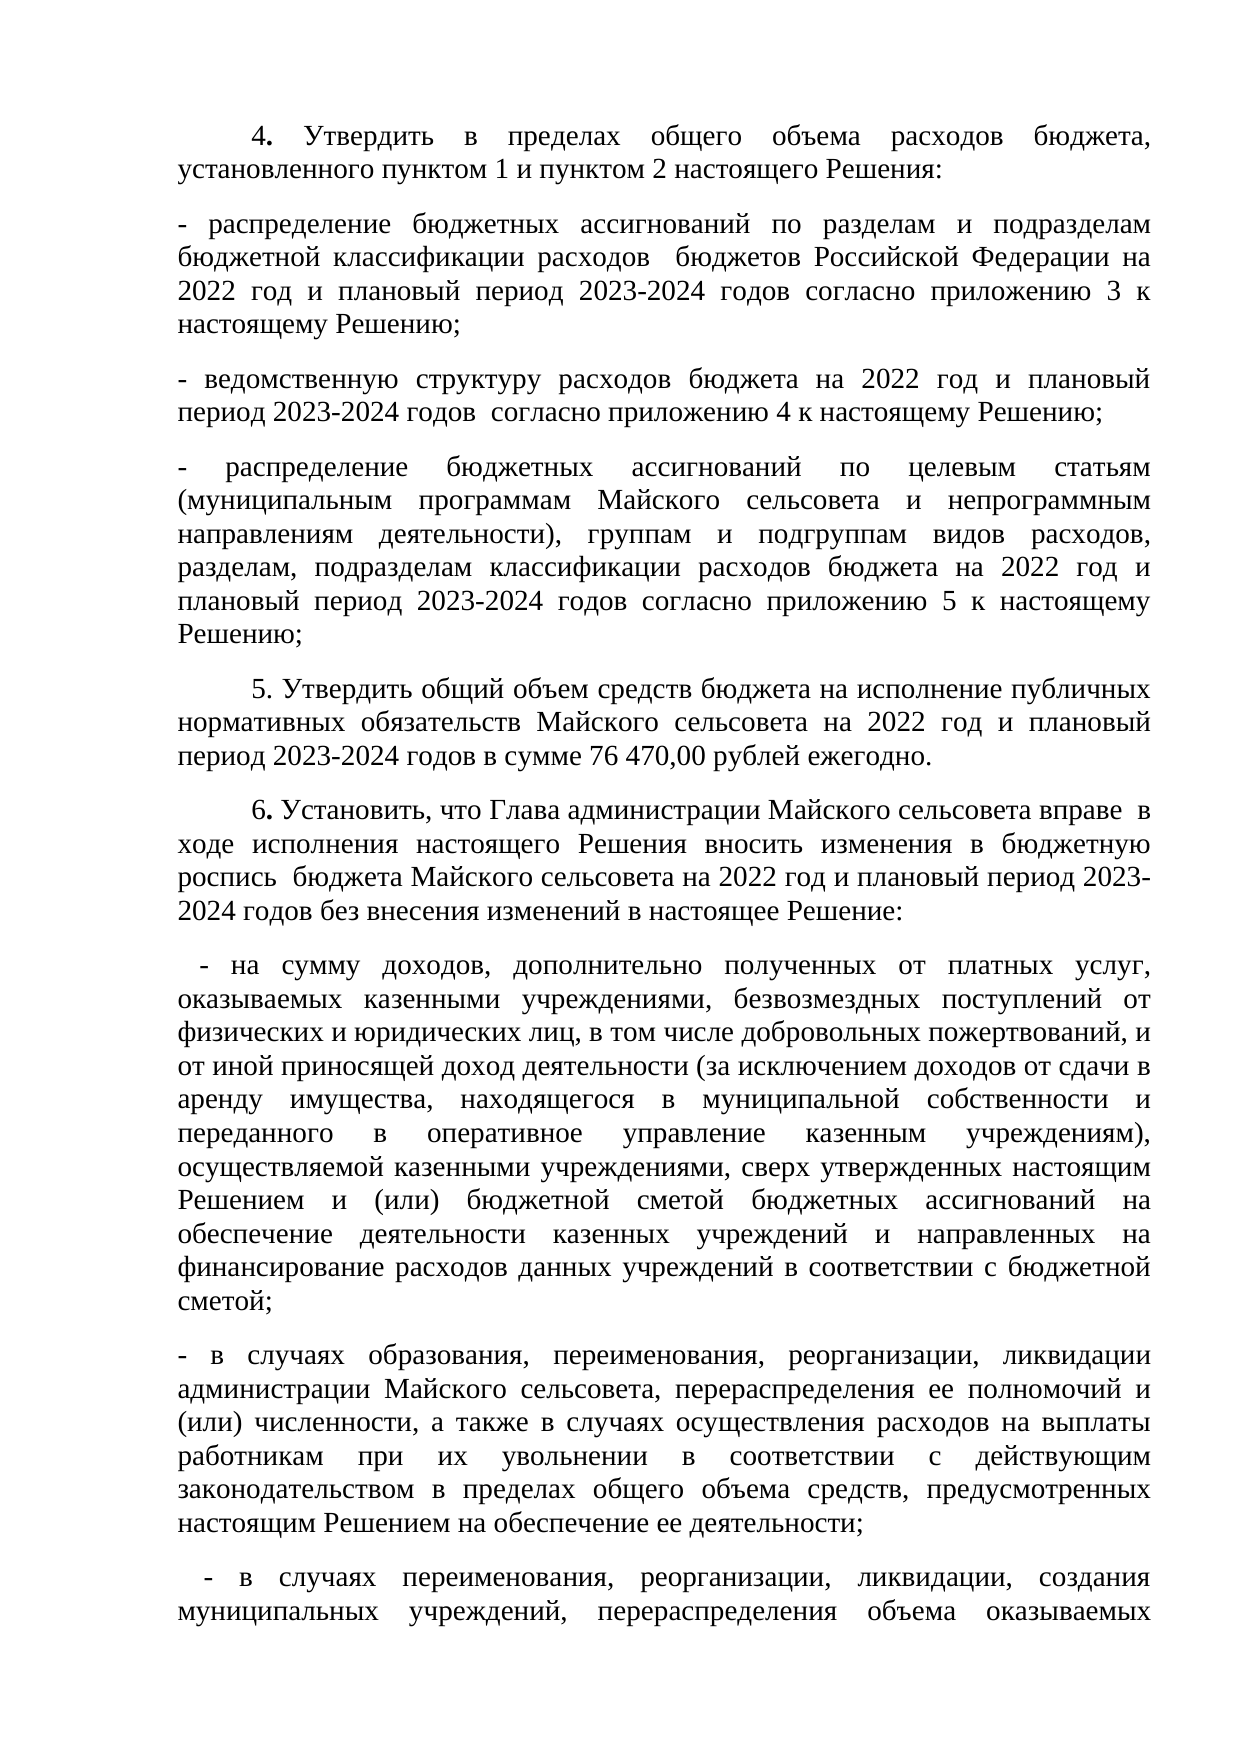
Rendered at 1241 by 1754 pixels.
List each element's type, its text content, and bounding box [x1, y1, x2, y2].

text 4. Утвердить в пределах общего объема расходов бюджета, установленного пунктом 1 и пунктом 2 настоящего Решения: [177, 118, 1152, 185]
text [177, 1559, 1152, 1626]
text - в случаях образования, переименования, реорганизации, ликвидации администрации Майского сельсовета, перераспределения ее полномочий и (или) численности, а также в случаях осуществления расходов на выплаты работникам при их увольнении в соответствии с действующим законодательством в пределах общего объема средств, предусмотренных настоящим Решением на обеспечение ее деятельности; [177, 1337, 1152, 1538]
text - распределение бюджетных ассигнований по целевым статьям (муниципальным программам Майского сельсовета и непрограммным направлениям деятельности), группам и подгруппам видов расходов, разделам, подразделам классификации расходов бюджета на 2022 год и плановый период 2023-2024 годов согласно приложению 5 к настоящему Решению; [177, 449, 1152, 650]
text - распределение бюджетных ассигнований по разделам и подразделам бюджетной классификации расходов бюджетов Российской Федерации на 2022 год и плановый период 2023-2024 годов согласно приложению 3 к настоящему Решению; [177, 206, 1152, 340]
text 6. Установить, что Глава администрации Майского сельсовета вправе в ходе исполнения настоящего Решения вносить изменения в бюджетную роспись бюджета Майского сельсовета на 2022 год и плановый период 2023-2024 годов без внесения изменений в настоящее Решение: [177, 792, 1152, 927]
text - на сумму доходов, дополнительно полученных от платных услуг, оказываемых казенными учреждениями, безвозмездных поступлений от физических и юридических лиц, в том числе добровольных пожертвований, и от иной приносящей доход деятельности (за исключением доходов от сдачи в аренду имущества, находящегося в муниципальной собственности и переданного в оперативное управление казенным учреждениям), осуществляемой казенными учреждениями, сверх утвержденных настоящим Решением и (или) бюджетной сметой бюджетных ассигнований на обеспечение деятельности казенных учреждений и направленных на финансирование расходов данных учреждений в соответствии с бюджетной сметой; [177, 947, 1152, 1316]
text - ведомственную структуру расходов бюджета на 2022 год и плановый период 2023-2024 годов согласно приложению 4 к настоящему Решению; [177, 361, 1152, 428]
text 5. Утвердить общий объем средств бюджета на исполнение публичных нормативных обязательств Майского сельсовета на 2022 год и плановый период 2023-2024 годов в сумме 76 470,00 рублей ежегодно. [177, 671, 1152, 772]
